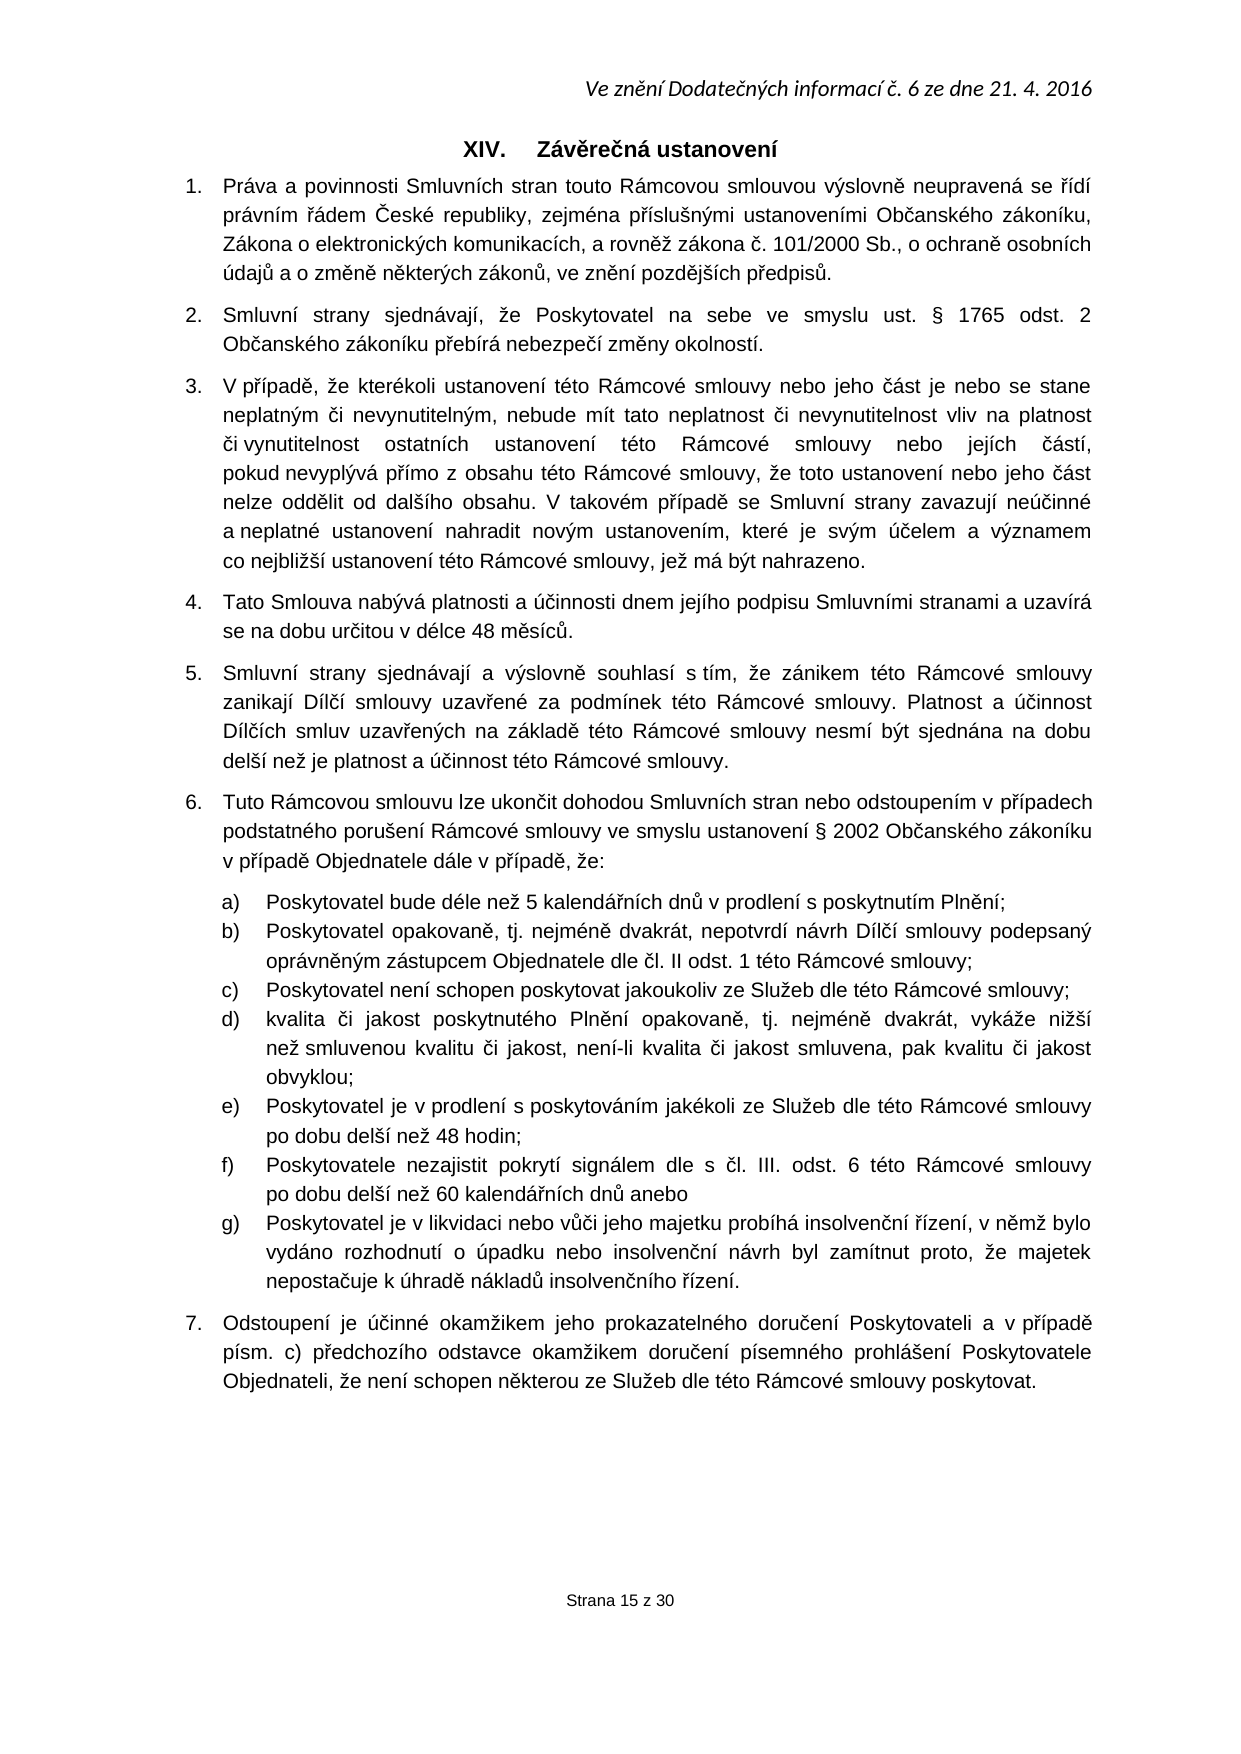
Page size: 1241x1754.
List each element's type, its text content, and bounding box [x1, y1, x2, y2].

list Poskytovatele nezajistit pokrytí signálem dle s čl. III. odst. 6 této Rámcové smlouvy po dobu delší než 60 kalendářních dnů anebo [221, 1147, 1093, 1206]
list Poskytovatel je v prodlení s poskytováním jakékoli ze Služeb dle této Rámcové smlouvy po dobu delší než 48 hodin; [221, 1089, 1093, 1147]
list V případě, že kterékoli ustanovení této Rámcové smlouvy nebo jeho část je nebo se stane neplatným či nevynutitelným, nebude mít tato neplatnost či nevynutitelnost vliv na platnost či vynutitelnost ostatních ustanovení této Rámcové smlouvy nebo jejích částí, pokud nevyplývá přímo z obsahu této Rámcové smlouvy, že toto ustanovení nebo jeho část nelze oddělit od dalšího obsahu. V takovém případě se Smluvní strany zavazují neúčinné a neplatné ustanovení nahradit novým ustanovením, které je svým účelem a významem co nejbližší ustanovení této Rámcové smlouvy, jež má být nahrazeno. [185, 368, 1093, 572]
list Tato Smlouva nabývá platnosti a účinnosti dnem jejího podpisu Smluvními stranami a uzavírá se na dobu určitou v délce 48 měsíců. [185, 585, 1093, 643]
list Poskytovatel bude déle než 5 kalendářních dnů v prodlení s poskytnutím Plnění; [221, 885, 1093, 914]
list Poskytovatel není schopen poskytovat jakoukoliv ze Služeb dle této Rámcové smlouvy; [221, 972, 1093, 1002]
list Smluvní strany sjednávají, že Poskytovatel na sebe ve smyslu ust. § 1765 odst. 2 Občanského zákoníku přebírá nebezpečí změny okolností. [185, 297, 1093, 356]
list Smluvní strany sjednávají a výslovně souhlasí s tím, že zánikem této Rámcové smlouvy zanikají Dílčí smlouvy uzavřené za podmínek této Rámcové smlouvy. Platnost a účinnost Dílčích smluv uzavřených na základě této Rámcové smlouvy nesmí být sjednána na dobu delší než je platnost a účinnost této Rámcové smlouvy. [185, 656, 1093, 772]
list Práva a povinnosti Smluvních stran touto Rámcovou smlouvou výslovně neupravená se řídí právním řádem České republiky, zejména příslušnými ustanoveními Občanského zákoníku, Zákona o elektronických komunikacích, a rovněž zákona č. 101/2000 Sb., o ochraně osobních údajů a o změně některých zákonů, ve znění pozdějších předpisů. [185, 168, 1093, 285]
list Poskytovatel je v likvidaci nebo vůči jeho majetku probíhá insolvenční řízení, v němž bylo vydáno rozhodnutí o úpadku nebo insolvenční návrh byl zamítnut proto, že majetek nepostačuje k úhradě nákladů insolvenčního řízení. [221, 1206, 1093, 1293]
list kvalita či jakost poskytnutého Plnění opakovaně, tj. nejméně dvakrát, vykáže nižší než smluvenou kvalitu či jakost, není-li kvalita či jakost smluvena, pak kvalitu či jakost obvyklou; [221, 1002, 1093, 1089]
list Závěrečná ustanovení [148, 133, 1093, 162]
list Odstoupení je účinné okamžikem jeho prokazatelného doručení Poskytovateli a v případě písm. c) předchozího odstavce okamžikem doručení písemného prohlášení Poskytovatele Objednateli, že není schopen některou ze Služeb dle této Rámcové smlouvy poskytovat. [185, 1306, 1093, 1393]
list Poskytovatel opakovaně, tj. nejméně dvakrát, nepotvrdí návrh Dílčí smlouvy podepsaný oprávněným zástupcem Objednatele dle čl. II odst. 1 této Rámcové smlouvy; [221, 914, 1093, 972]
list Tuto Rámcovou smlouvu lze ukončit dohodou Smluvních stran nebo odstoupením v případech podstatného porušení Rámcové smlouvy ve smyslu ustanovení § 2002 Občanského zákoníku v případě Objednatele dále v případě, že: [185, 785, 1093, 872]
